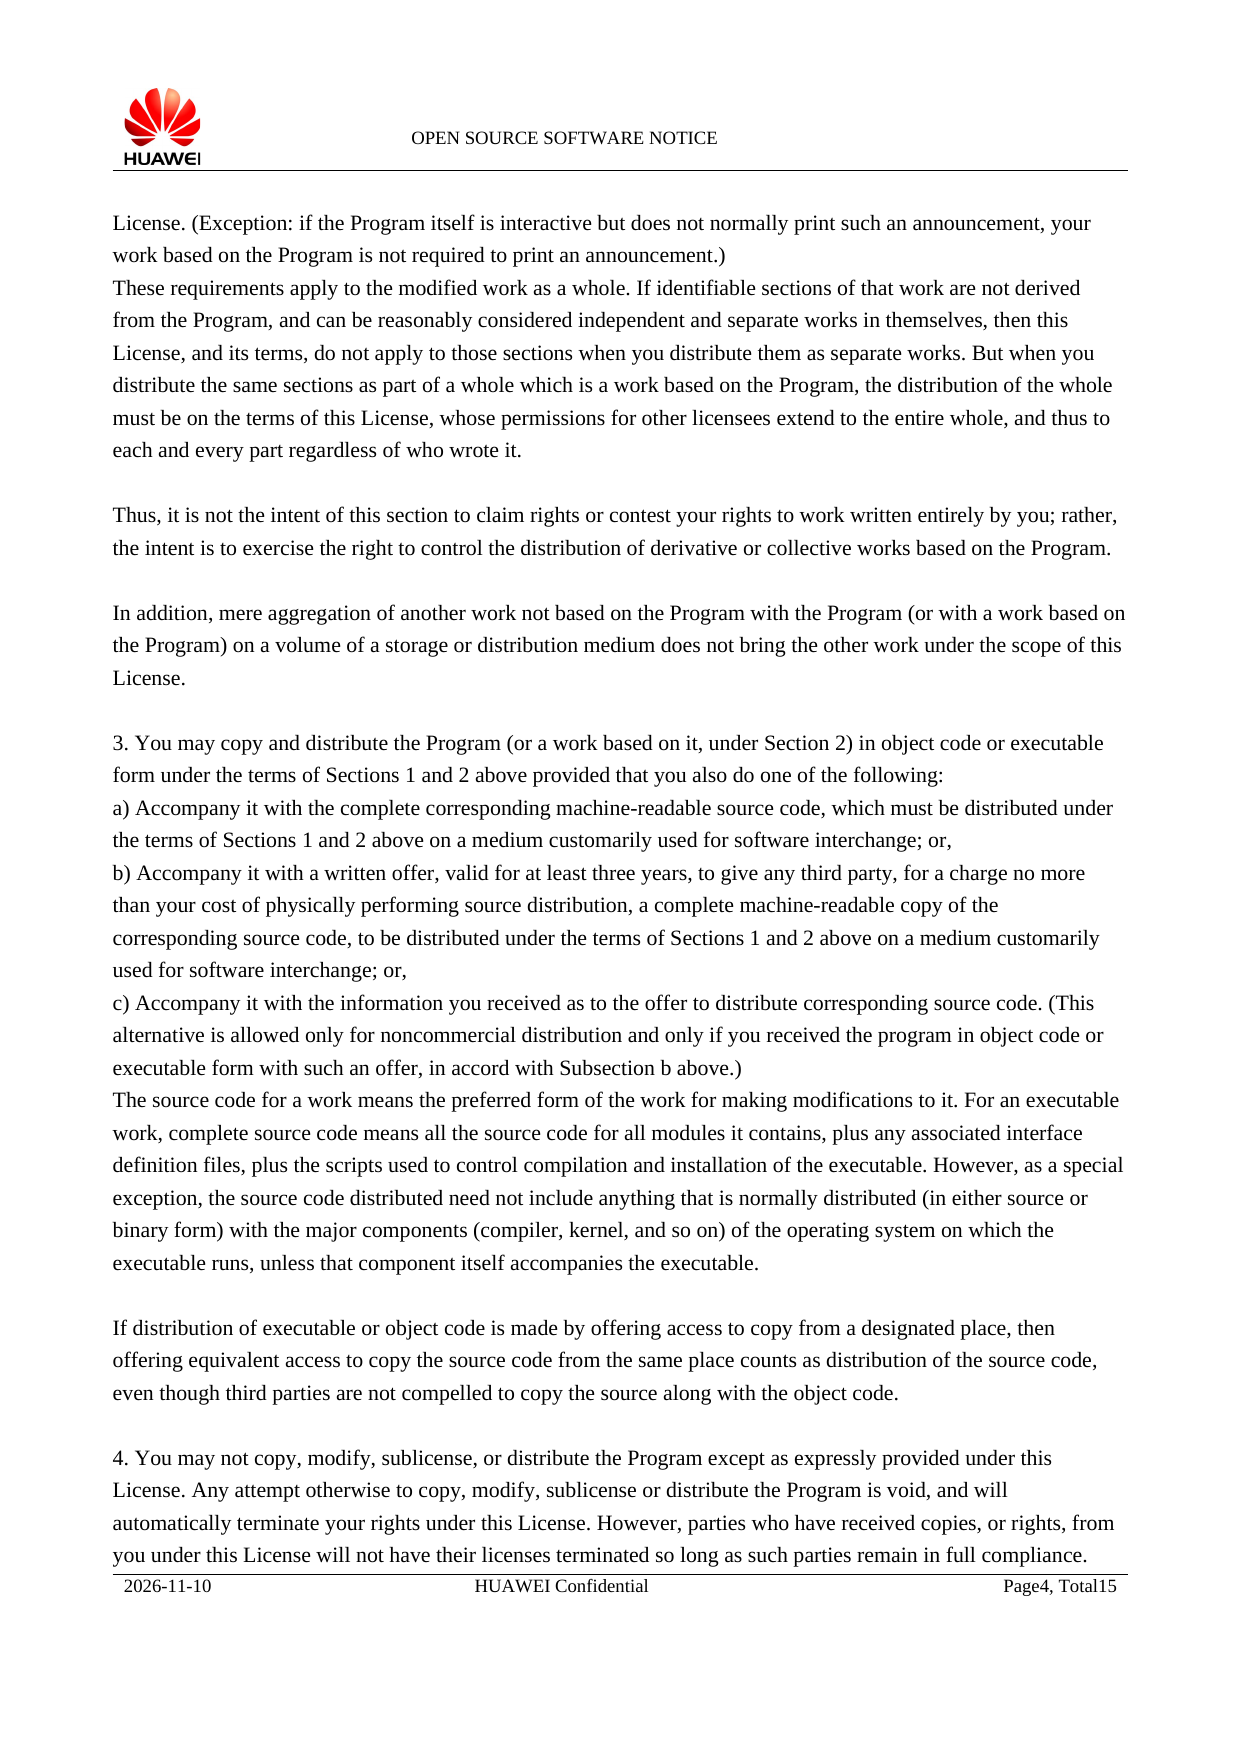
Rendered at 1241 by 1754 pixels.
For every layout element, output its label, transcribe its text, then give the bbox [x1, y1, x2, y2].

picture [124, 88, 201, 165]
